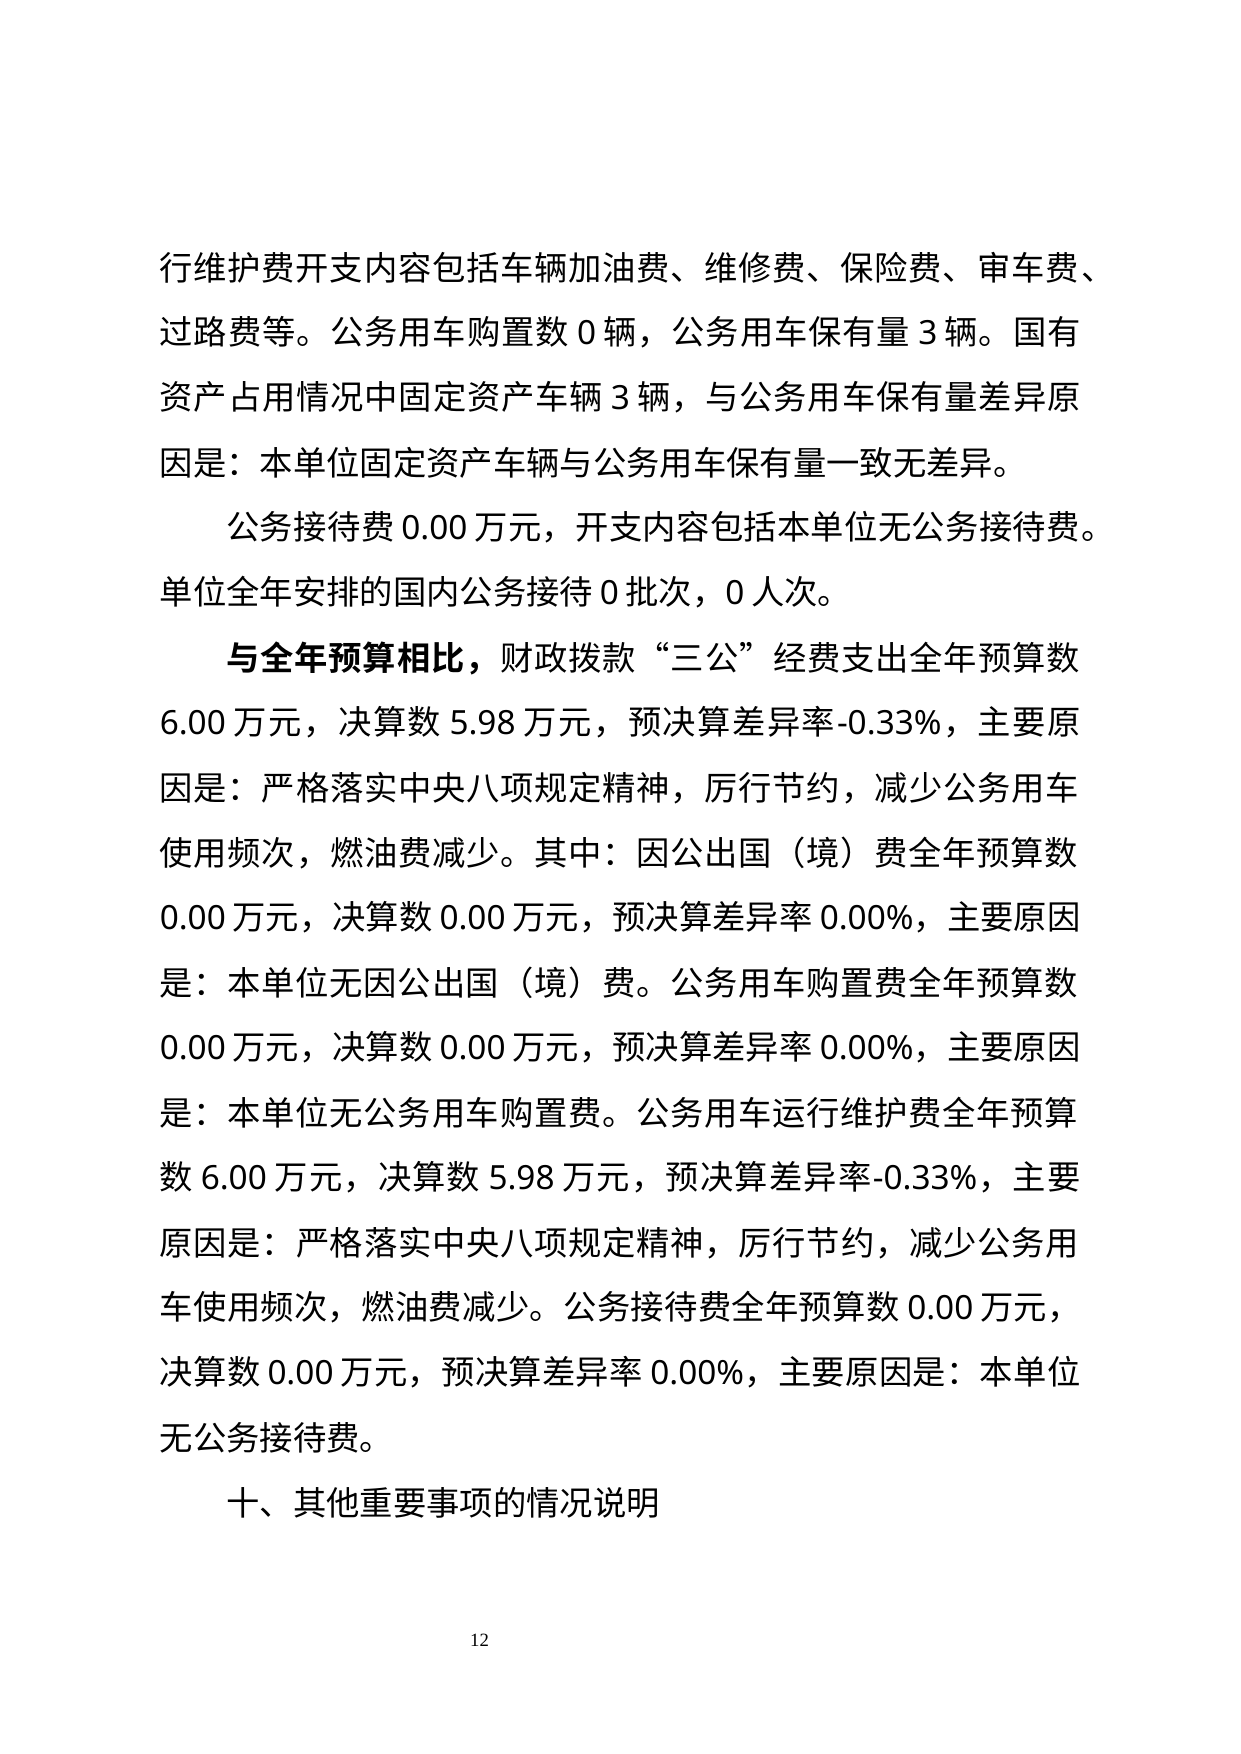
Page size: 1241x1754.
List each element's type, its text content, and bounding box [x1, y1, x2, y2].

text 十、其他重要事项的情况说明 [159, 1468, 1081, 1533]
text 与全年预算相比，财政拨款“三公”经费支出全年预算数6.00万元，决算数5.98万元，预决算差异率-0.33%，主要原因是：严格落实中央八项规定精神，厉行节约，减少公务用车使用频次，燃油费减少。其中：因公出国（境）费全年预算数0.00万元，决算数0.00万元，预决算差异率0.00%，主要原因是：本单位无因公出国（境）费。公务用车购置费全年预算数0.00万元，决算数0.00万元，预决算差异率0.00%，主要原因是：本单位无公务用车购置费。公务用车运行维护费全年预算数6.00万元，决算数5.98万元，预决算差异率-0.33%，主要原因是：严格落实中央八项规定精神，厉行节约，减少公务用车使用频次，燃油费减少。公务接待费全年预算数0.00万元，决算数0.00万元，预决算差异率0.00%，主要原因是：本单位无公务接待费。 [159, 623, 1081, 1468]
text 公务接待费0.00万元，开支内容包括本单位无公务接待费。单位全年安排的国内公务接待0批次，0人次。 [159, 493, 1081, 623]
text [159, 233, 1081, 493]
